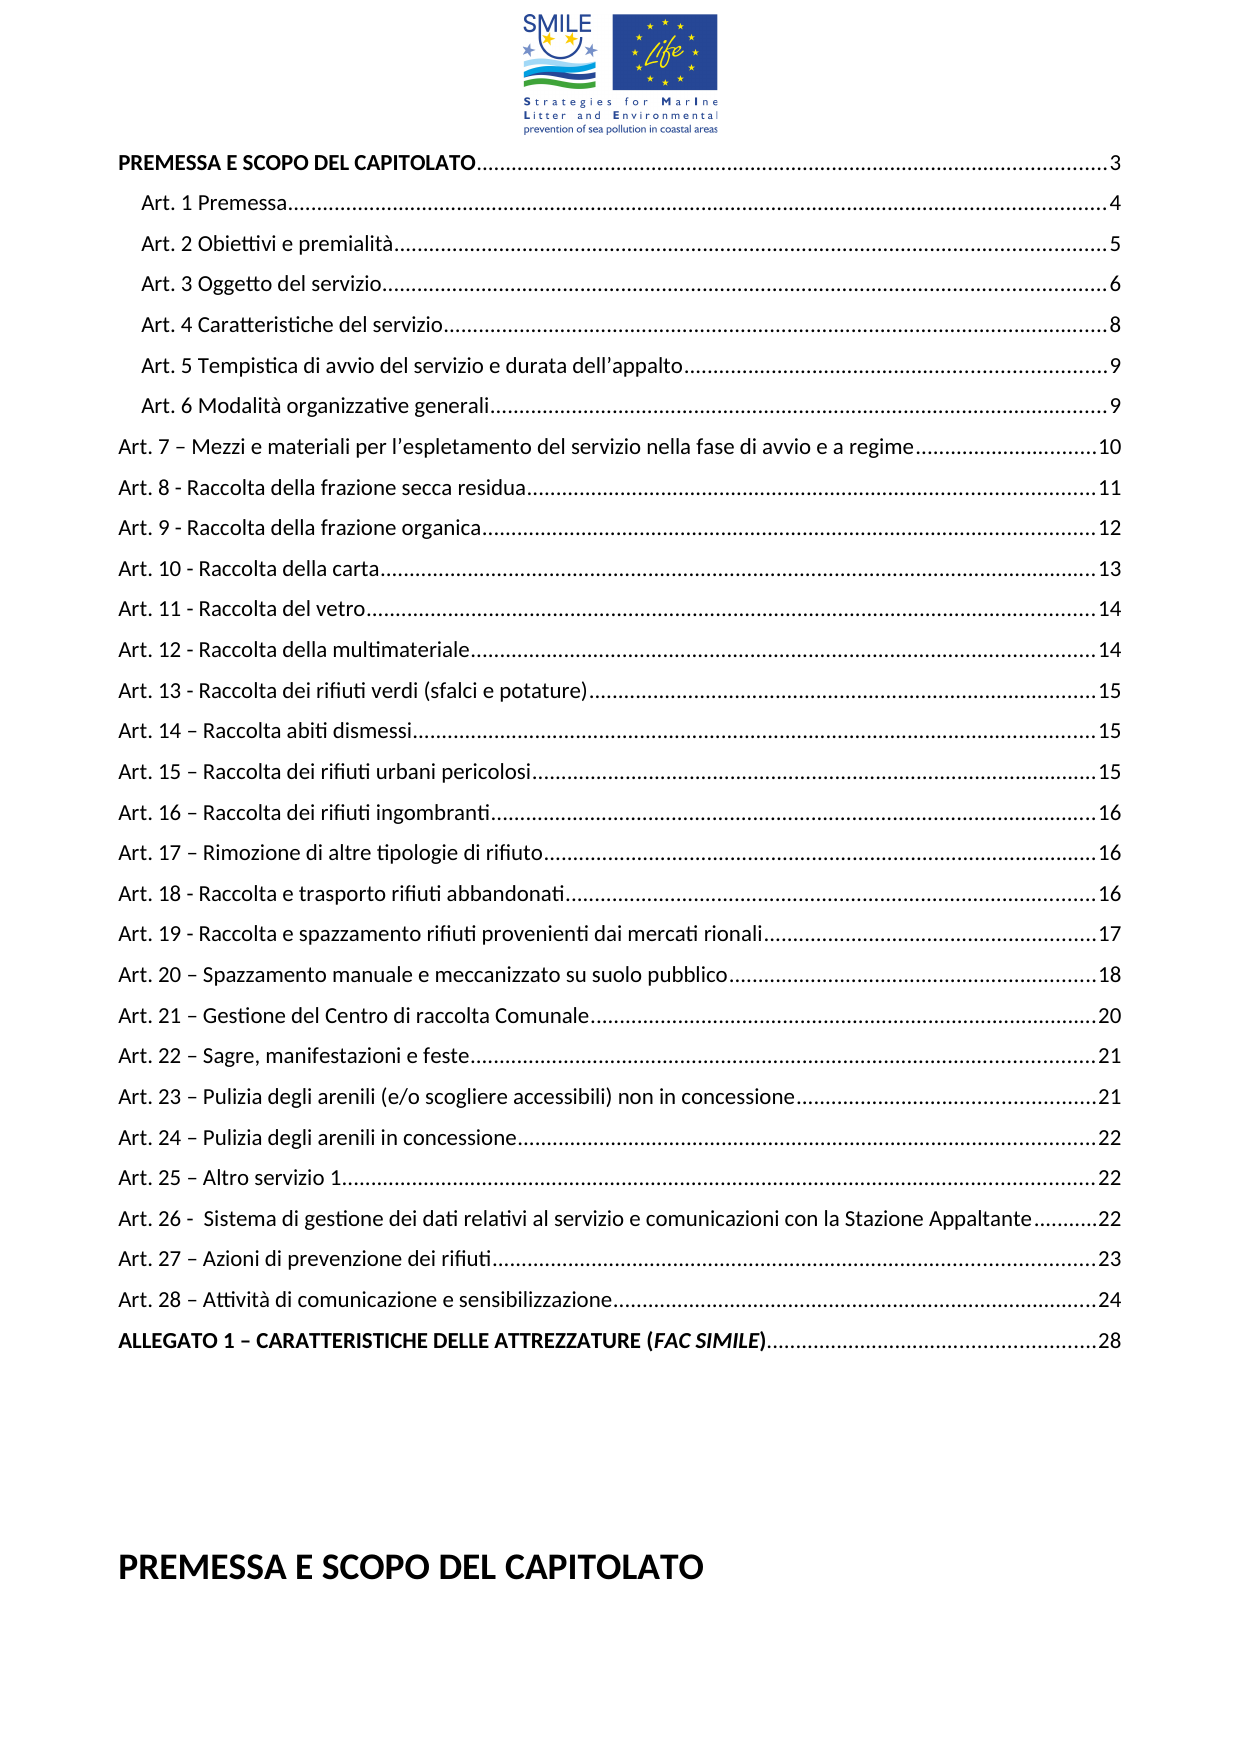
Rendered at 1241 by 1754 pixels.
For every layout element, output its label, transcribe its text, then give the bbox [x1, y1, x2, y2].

subtitle PREMESSA E SCOPO DEL CAPITOLATO [118, 1543, 1122, 1589]
picture [522, 14, 718, 135]
